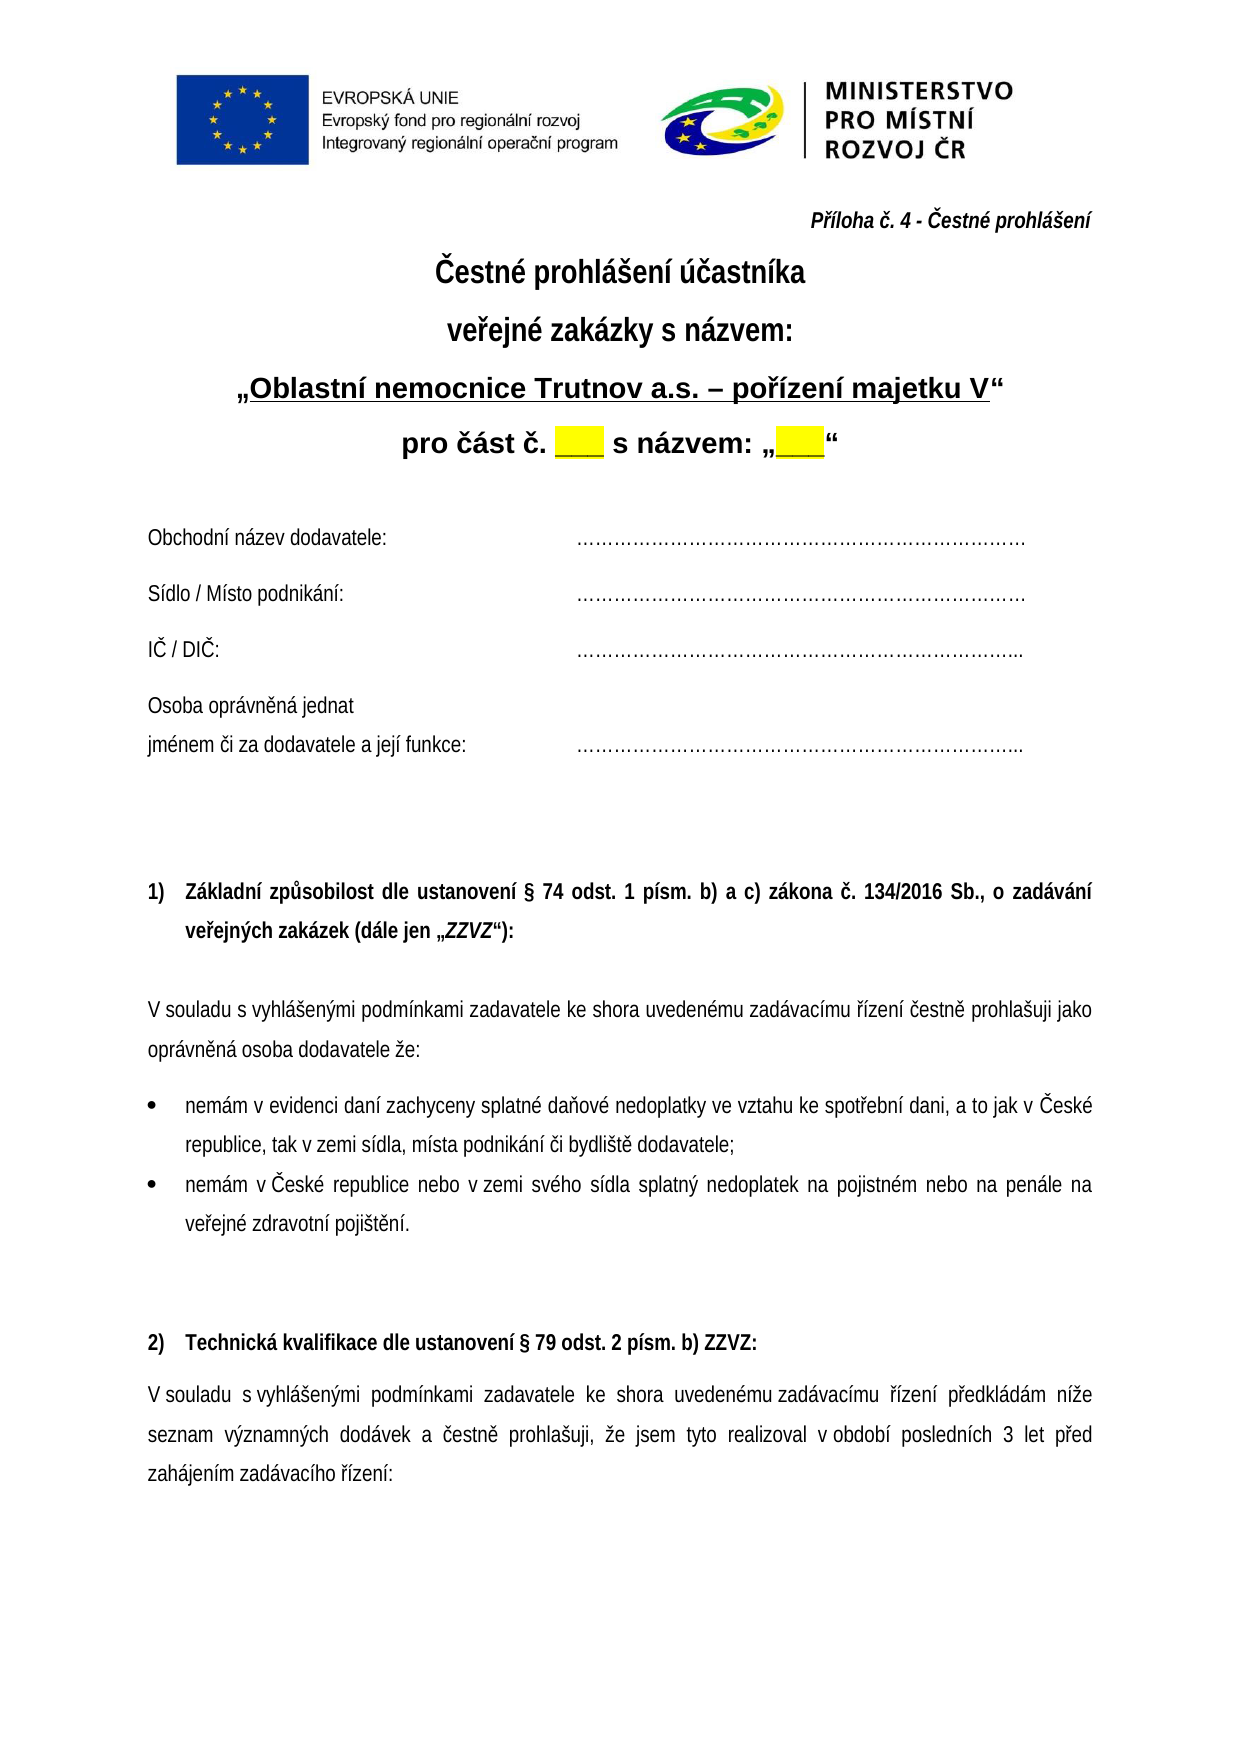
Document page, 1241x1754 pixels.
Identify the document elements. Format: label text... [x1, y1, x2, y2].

text Čestné prohlášení účastníka [148, 252, 1093, 290]
text Příloha č. 4 - Čestné prohlášení [148, 207, 1093, 233]
text „Oblastní nemocnice Trutnov a.s. – pořízení majetku V“ [148, 368, 1093, 406]
list Technická kvalifikace dle ustanovení § 79 odst. 2 písm. b) ZZVZ: [148, 1329, 1093, 1355]
list Základní způsobilost dle ustanovení § 74 odst. 1 písm. b) a c) zákona č. 134/2016 Sb., o zadávání veřejných zakázek (dále jen „ZZVZ“): [148, 878, 1093, 944]
text Osoba oprávněná jednat jménem či za dodavatele a její funkce: ……………………………………………………………... [148, 692, 1093, 758]
text pro část č. ___ s názvem: „___“ [604, 426, 776, 459]
text Sídlo / Místo podnikání: ……………………………………………………………… [148, 580, 1093, 606]
text IČ / DIČ: ……………………………………………………………... [148, 636, 1093, 662]
text Obchodní název dodavatele: ……………………………………………………………… [148, 523, 1093, 550]
text V souladu s vyhlášenými podmínkami zadavatele ke shora uvedenému zadávacímu řízení předkládám níže seznam významných dodávek a čestně prohlašuji, že jsem tyto realizoval v období posledních 3 let před zahájením zadávacího řízení: [148, 1381, 1093, 1487]
list nemám v evidenci daní zachyceny splatné daňové nedoplatky ve vztahu ke spotřební dani, a to jak v České republice, tak v zemi sídla, místa podnikání či bydliště dodavatele; [148, 1092, 1093, 1158]
list nemám v České republice nebo v zemi svého sídla splatný nedoplatek na pojistném nebo na penále na veřejné zdravotní pojištění. [148, 1171, 1093, 1237]
text veřejné zakázky s názvem: [148, 310, 1093, 348]
text pro část č. ___ s názvem: „___“ [148, 426, 555, 459]
text V souladu s vyhlášenými podmínkami zadavatele ke shora uvedenému zadávacímu řízení čestně prohlašuji jako oprávněná osoba dodavatele že: [148, 996, 1093, 1062]
text pro část č. ___ s názvem: „___“ [824, 426, 1093, 459]
